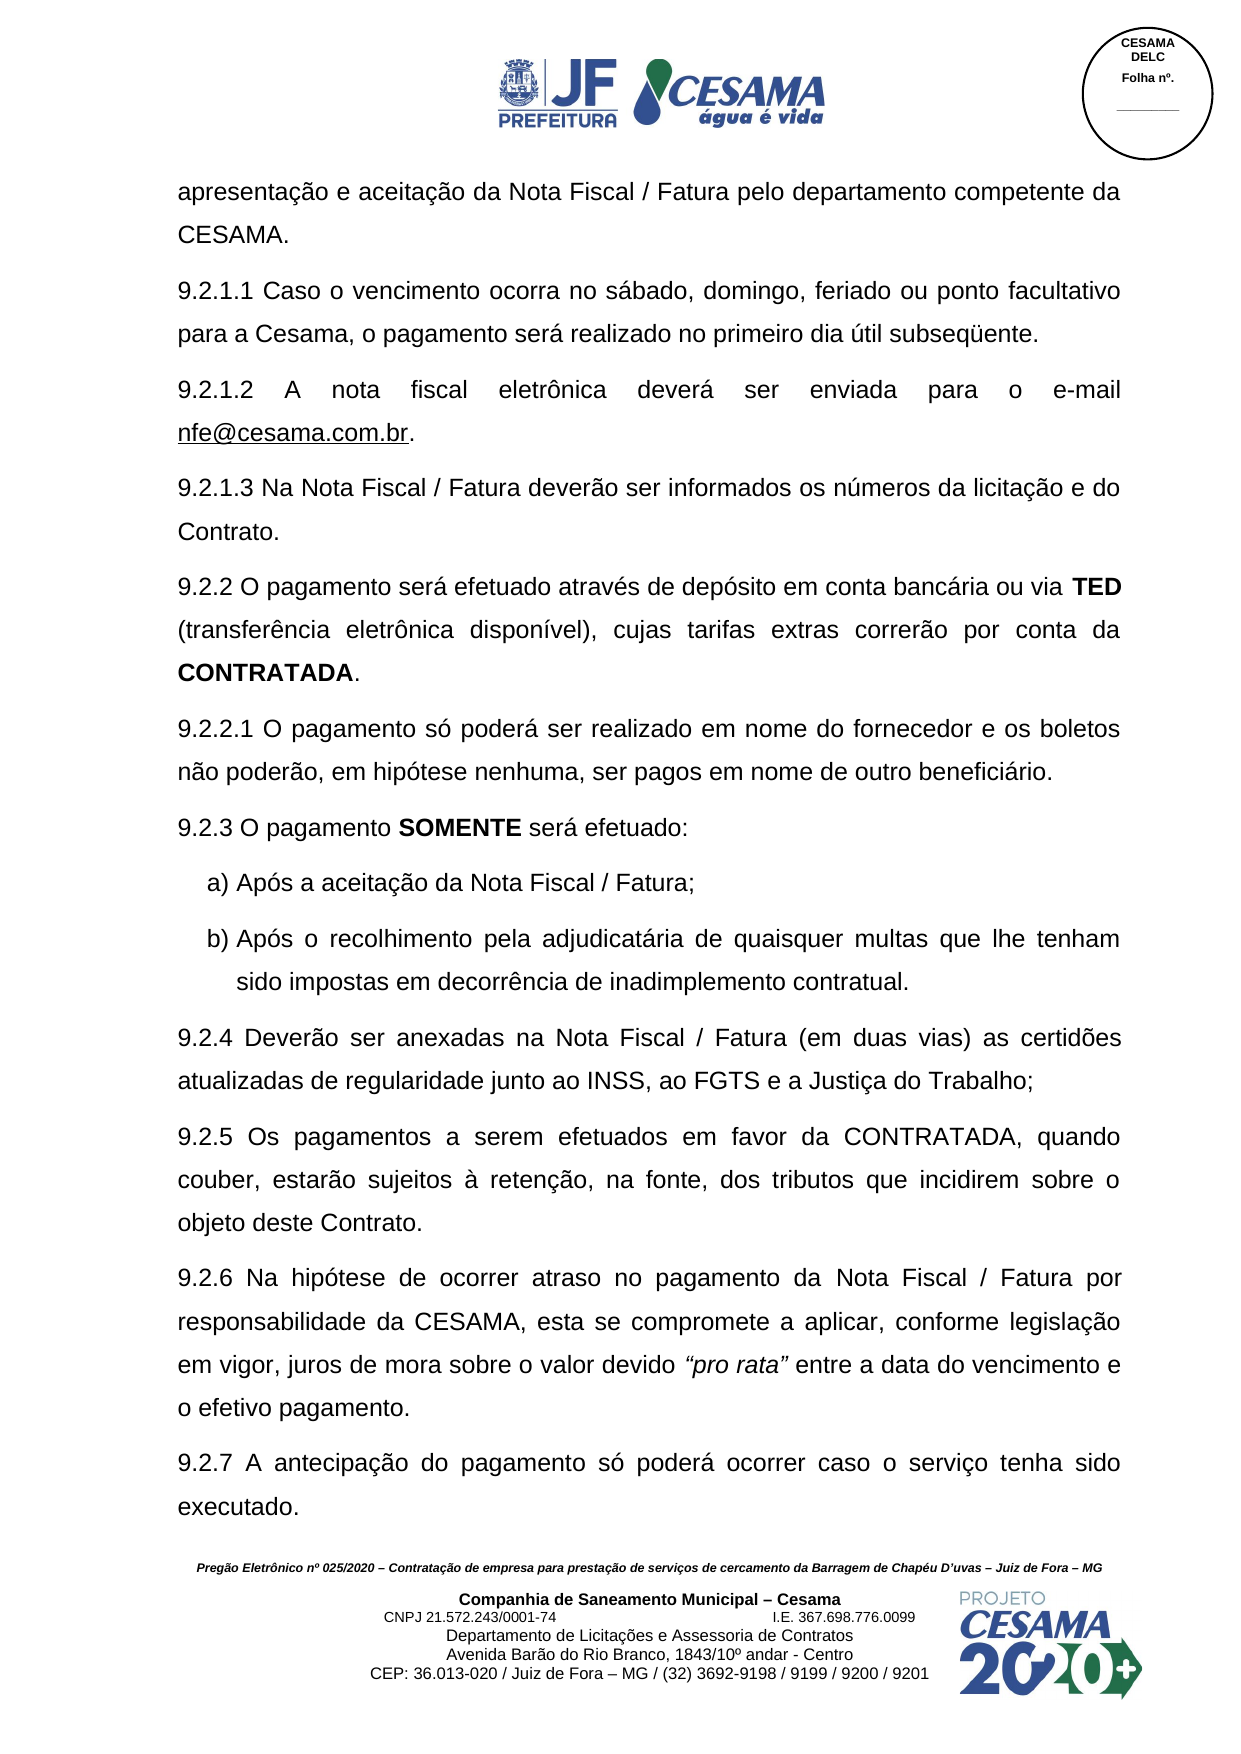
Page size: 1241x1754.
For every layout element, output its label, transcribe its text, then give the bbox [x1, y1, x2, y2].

text 9.2.2 O pagamento será efetuado através de depósito em conta bancária ou via TED (transferência eletrônica disponível), cujas tarifas extras correrão por conta da CONTRATADA. [177, 572, 1122, 687]
picture [959, 1591, 1143, 1700]
text b) Após o recolhimento pela adjudicatária de quaisquer multas que lhe tenham sido impostas em decorrência de inadimplemento contratual. [207, 924, 1122, 996]
text 9.2.6 Na hipótese de ocorrer atraso no pagamento da Nota Fiscal / Fatura por responsabilidade da CESAMA, esta se compromete a aplicar, conforme legislação em vigor, juros de mora sobre o valor devido “pro rata” entre a data do vencimento e o efetivo pagamento. [177, 1263, 1122, 1422]
text 9.2.7 A antecipação do pagamento só poderá ocorrer caso o serviço tenha sido executado. [177, 1448, 1122, 1520]
text 9.2.1.2 A nota fiscal eletrônica deverá ser enviada para o e-mail nfe@cesama.com.br. [177, 375, 1122, 447]
picture [497, 59, 825, 128]
text 9.2.1.1 Caso o vencimento ocorra no sábado, domingo, feriado ou ponto facultativo para a Cesama, o pagamento será realizado no primeiro dia útil subseqüente. [177, 276, 1122, 348]
text 9.2.4 Deverão ser anexadas na Nota Fiscal / Fatura (em duas vias) as certidões atualizadas de regularidade junto ao INSS, ao FGTS e a Justiça do Trabalho; [177, 1023, 1122, 1095]
text 9.2.5 Os pagamentos a serem efetuados em favor da CONTRATADA, quando couber, estarão sujeitos à retenção, na fonte, dos tributos que incidirem sobre o objeto deste Contrato. [177, 1122, 1122, 1237]
text 9.2.3 O pagamento SOMENTE será efetuado: [177, 813, 1122, 842]
text a) Após a aceitação da Nota Fiscal / Fatura; [207, 868, 1122, 897]
text 9.2.2.1 O pagamento só poderá ser realizado em nome do fornecedor e os boletos não poderão, em hipótese nenhuma, ser pagos em nome de outro beneficiário. [177, 714, 1122, 786]
text 9.2.1.3 Na Nota Fiscal / Fatura deverão ser informados os números da licitação e do Contrato. [177, 473, 1122, 545]
